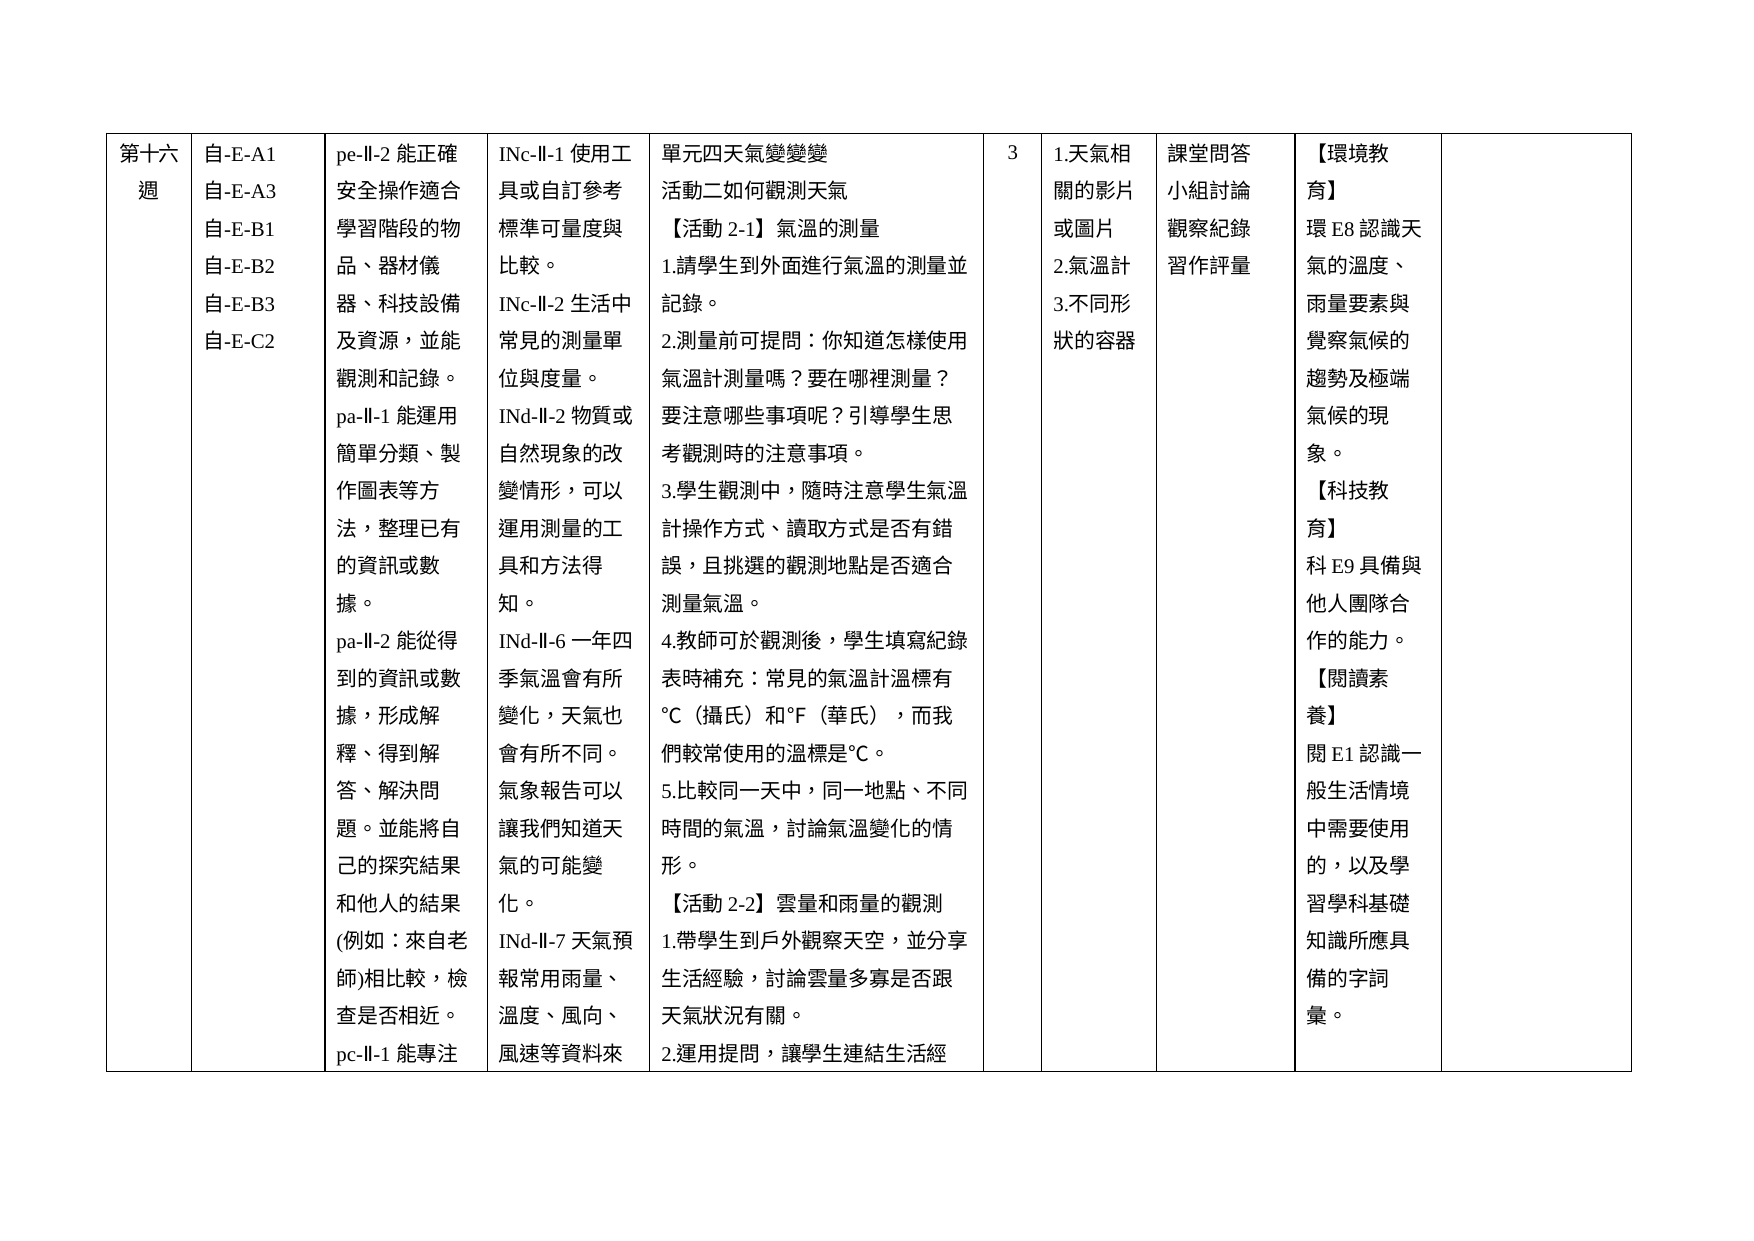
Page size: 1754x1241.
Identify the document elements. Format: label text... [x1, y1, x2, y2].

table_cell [192, 134, 324, 1071]
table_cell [1042, 134, 1156, 1071]
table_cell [650, 134, 983, 1071]
table_cell 課堂問答 小組討論 觀察紀錄 習作評量 [1157, 134, 1294, 1071]
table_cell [1296, 134, 1441, 1071]
table_cell [1442, 134, 1631, 1071]
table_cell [326, 134, 487, 1071]
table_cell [488, 134, 649, 1071]
table_cell 第十六週 [107, 134, 191, 1071]
table_cell 3 [984, 134, 1041, 1071]
